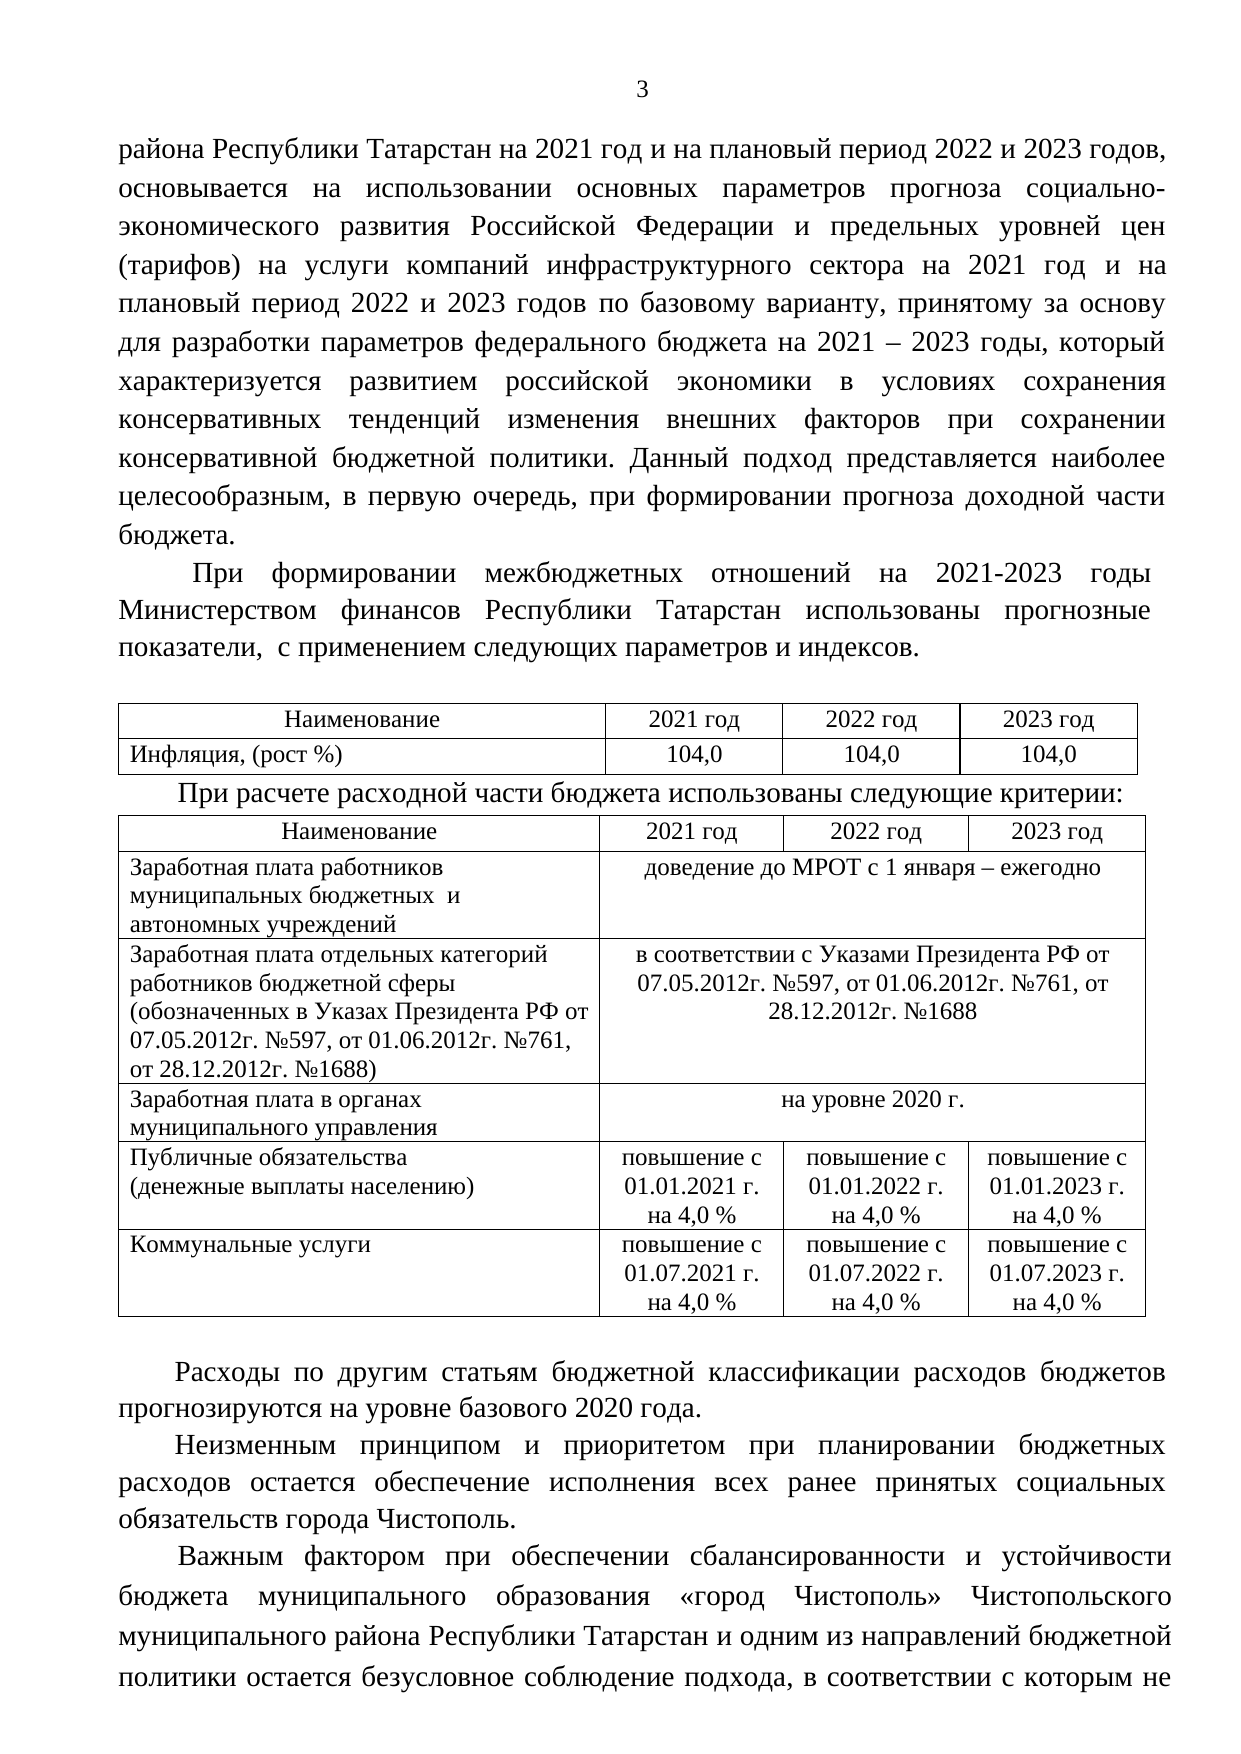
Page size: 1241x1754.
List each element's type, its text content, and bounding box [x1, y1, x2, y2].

table_cell повышение с 01.07.2021 г. на 4,0 % [600, 1230, 783, 1316]
table_cell Инфляция, (рост %) [119, 739, 605, 774]
table_cell повышение с 01.01.2023 г. на 4,0 % [969, 1142, 1145, 1228]
table_header Наименование [119, 816, 599, 851]
table_cell повышение с 01.07.2023 г. на 4,0 % [969, 1230, 1145, 1316]
table_cell Заработная плата отдельных категорий работников бюджетной сферы (обозначенных в Указах Президента РФ от 07.05.2012г. №597, от 01.06.2012г. №761, от 28.12.2012г. №1688) [119, 939, 599, 1083]
table_header 2023 год [961, 704, 1137, 738]
text Расходы по другим статьям бюджетной классификации расходов бюджетов прогнозируются на уровне базового 2020 года. [118, 1354, 1167, 1424]
table_cell Заработная плата работников муниципальных бюджетных и автономных учреждений [119, 852, 599, 938]
table_cell 104,0 [606, 739, 782, 774]
table_cell доведение до МРОТ с 1 января – ежегодно [600, 852, 1145, 938]
table_header 2022 год [783, 704, 959, 738]
text При расчете расходной части бюджета использованы следующие критерии: [118, 775, 1167, 808]
table_header Наименование [119, 704, 605, 738]
table_header 2021 год [606, 704, 782, 738]
table_cell 104,0 [961, 739, 1137, 774]
table_cell Коммунальные услуги [119, 1230, 599, 1316]
table_cell Заработная плата в органах муниципального управления [119, 1084, 599, 1141]
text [118, 131, 1167, 550]
table_header 2023 год [969, 816, 1145, 851]
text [118, 1538, 1172, 1692]
table_cell повышение с 01.01.2021 г. на 4,0 % [600, 1142, 783, 1228]
table_cell на уровне 2020 г. [600, 1084, 1145, 1141]
table_cell повышение с 01.01.2022 г. на 4,0 % [784, 1142, 968, 1228]
table_cell повышение с 01.07.2022 г. на 4,0 % [784, 1230, 968, 1316]
text При формировании межбюджетных отношений на 2021-2023 годы Министерством финансов Республики Татарстан использованы прогнозные показатели, с применением следующих параметров и индексов. [118, 555, 1152, 663]
table_header 2022 год [784, 816, 968, 851]
table_cell 104,0 [783, 739, 959, 774]
table_cell в соответствии с Указами Президента РФ от 07.05.2012г. №597, от 01.06.2012г. №761, от 28.12.2012г. №1688 [600, 939, 1145, 1083]
text Неизменным принципом и приоритетом при планировании бюджетных расходов остается обеспечение исполнения всех ранее принятых социальных обязательств города Чистополь. [118, 1427, 1167, 1535]
table_header 2021 год [600, 816, 783, 851]
table_cell Публичные обязательства (денежные выплаты населению) [119, 1142, 599, 1228]
